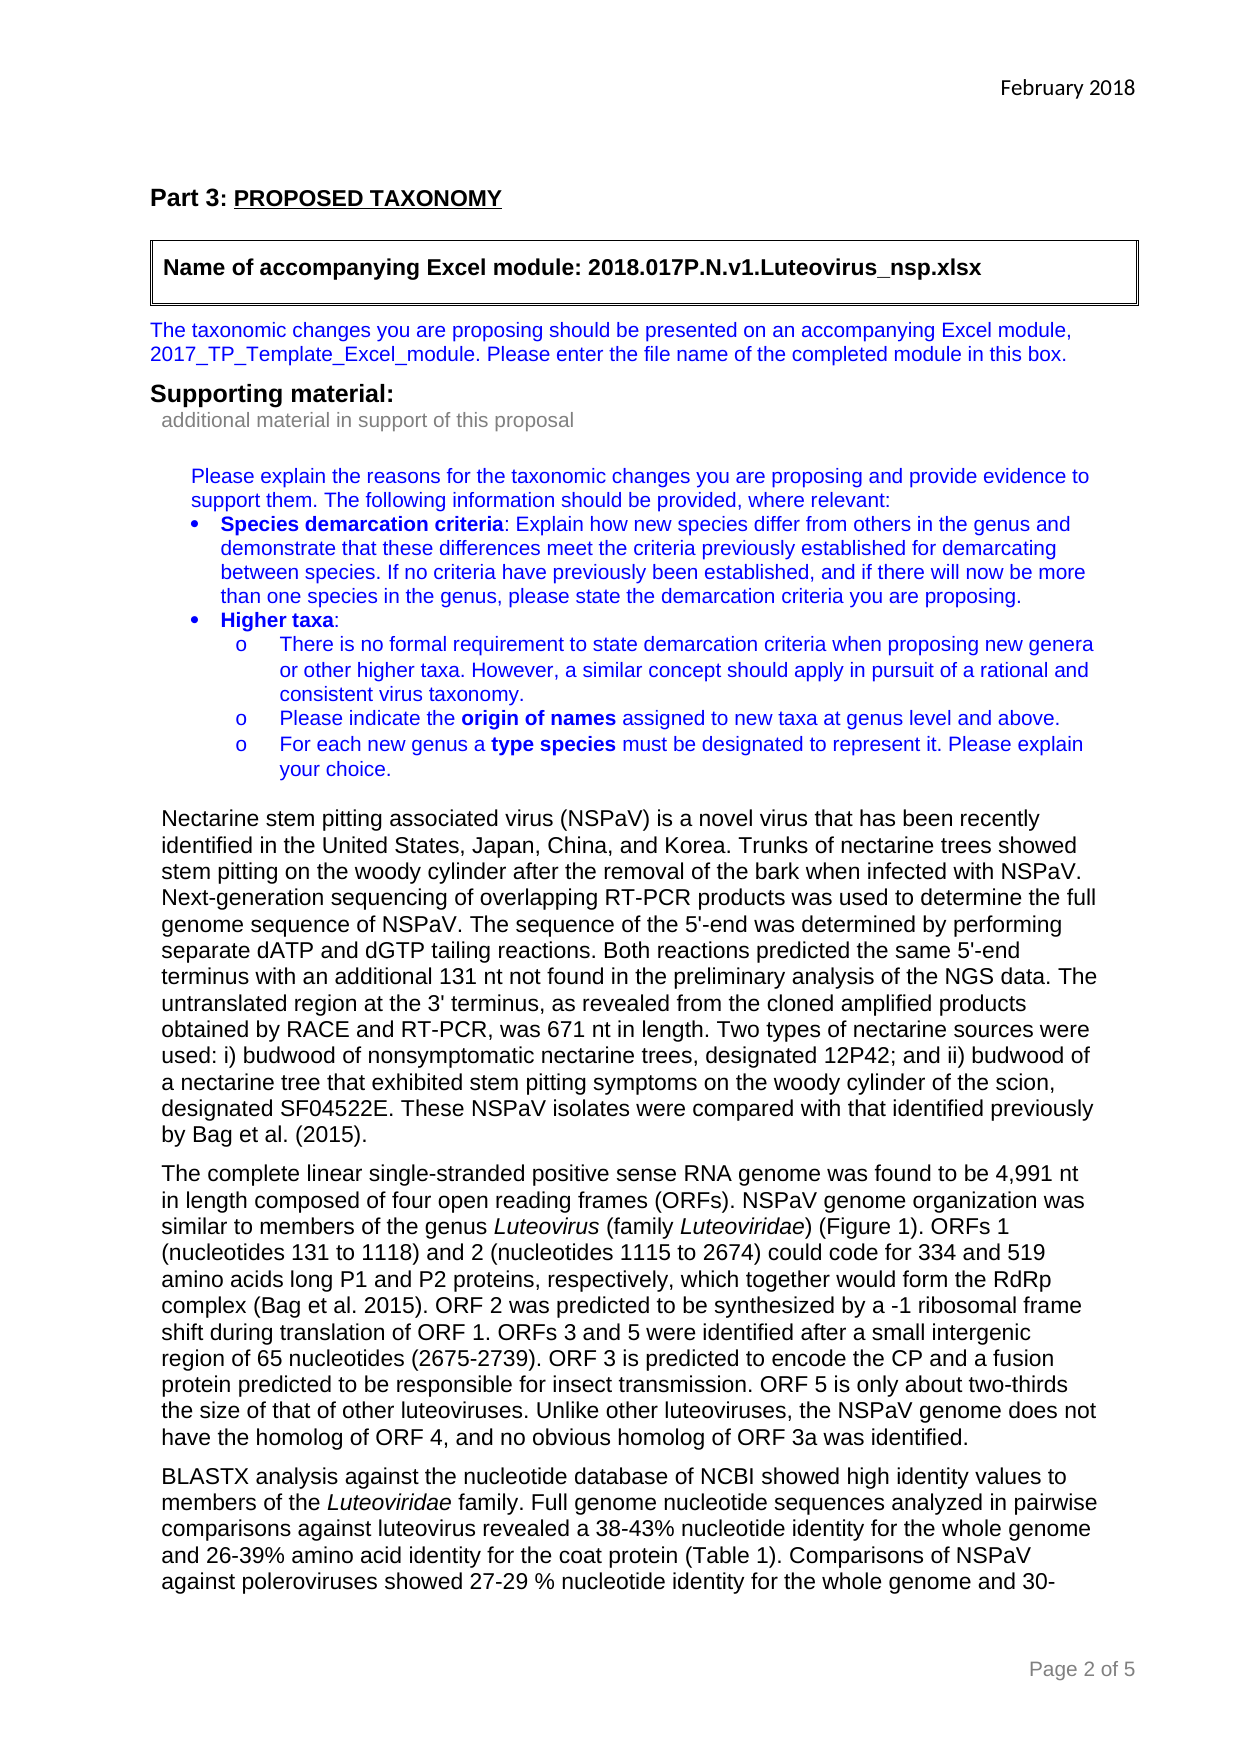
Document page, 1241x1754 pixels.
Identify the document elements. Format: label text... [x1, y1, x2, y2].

table_header additional material in support of this proposal [150, 408, 1111, 435]
table_header Name of accompanying Excel module: 2018.017P.N.v1.Luteovirus_nsp.xlsx [153, 241, 1136, 303]
text Supporting material: [150, 379, 1135, 407]
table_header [150, 464, 1111, 1594]
text The taxonomic changes you are proposing should be presented on an accompanying Excel module, 2017_TP_Template_Excel_module. Please enter the file name of the completed module in this box. [150, 318, 1135, 366]
text Part 3: PROPOSED TAXONOMY [150, 183, 1135, 212]
